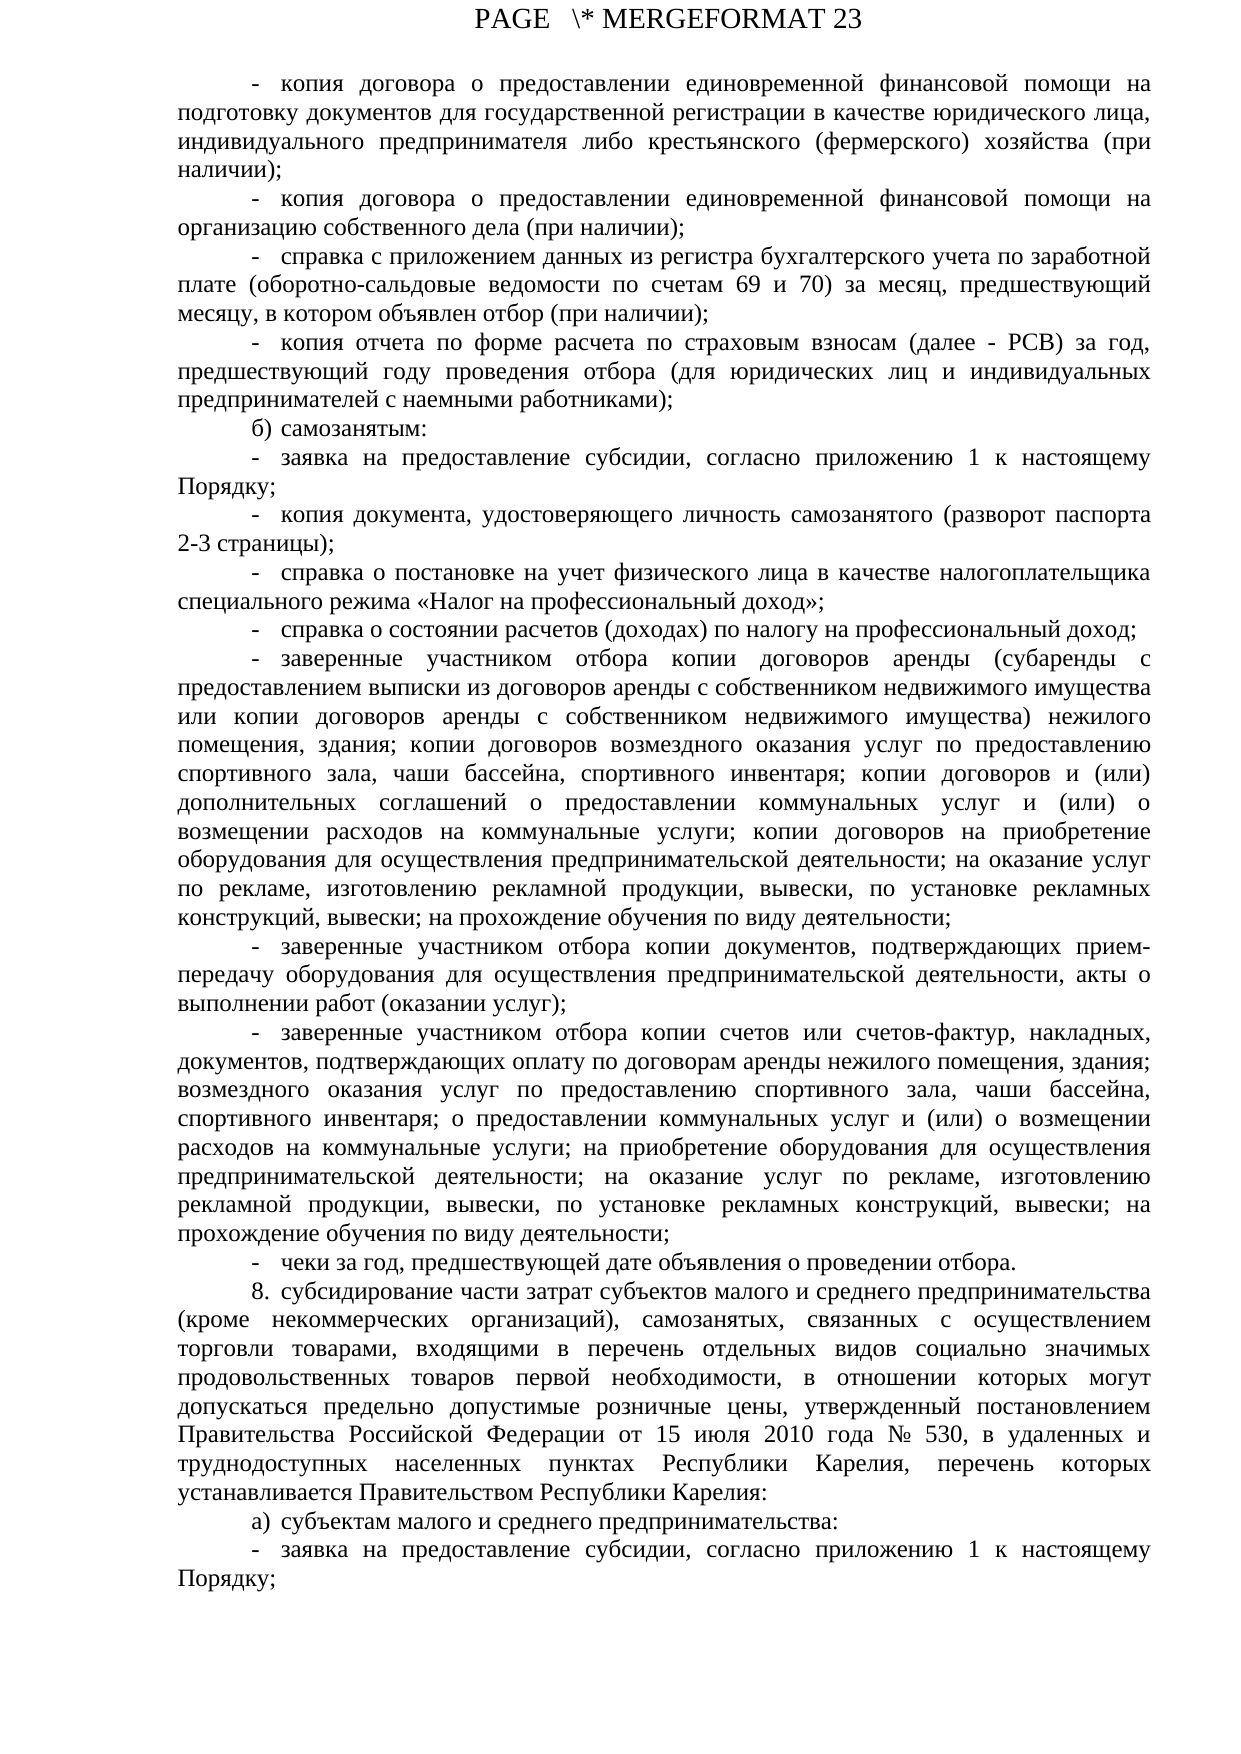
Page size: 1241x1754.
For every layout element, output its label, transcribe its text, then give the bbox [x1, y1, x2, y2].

text - справка с приложением данных из регистра бухгалтерского учета по заработной плате (оборотно-сальдовые ведомости по счетам 69 и 70) за месяц, предшествующий месяцу, в котором объявлен отбор (при наличии); [177, 241, 1152, 327]
text - заверенные участником отбора копии договоров аренды (субаренды с предоставлением выписки из договоров аренды с собственником недвижимого имущества или копии договоров аренды с собственником недвижимого имущества) нежилого помещения, здания; копии договоров возмездного оказания услуг по предоставлению спортивного зала, чаши бассейна, спортивного инвентаря; копии договоров и (или) дополнительных соглашений о предоставлении коммунальных услуг и (или) о возмещении расходов на коммунальные услуги; копии договоров на приобретение оборудования для осуществления предпринимательской деятельности; на оказание услуг по рекламе, изготовлению рекламной продукции, вывески, по установке рекламных конструкций, вывески; на прохождение обучения по виду деятельности; [177, 643, 1152, 931]
text б) самозанятым: [177, 413, 1152, 442]
text - заверенные участником отбора копии счетов или счетов-фактур, накладных, документов, подтверждающих оплату по договорам аренды нежилого помещения, здания; возмездного оказания услуг по предоставлению спортивного зала, чаши бассейна, спортивного инвентаря; о предоставлении коммунальных услуг и (или) о возмещении расходов на коммунальные услуги; на приобретение оборудования для осуществления предпринимательской деятельности; на оказание услуг по рекламе, изготовлению рекламной продукции, вывески, по установке рекламных конструкций, вывески; на прохождение обучения по виду деятельности; [177, 1017, 1152, 1247]
text - копия документа, удостоверяющего личность самозанятого (разворот паспорта 2-3 страницы); [177, 499, 1152, 557]
text - чеки за год, предшествующей дате объявления о проведении отбора. [177, 1247, 1152, 1276]
text - копия отчета по форме расчета по страховым взносам (далее - РСВ) за год, предшествующий году проведения отбора (для юридических лиц и индивидуальных предпринимателей с наемными работниками); [177, 327, 1152, 413]
text - заявка на предоставление субсидии, согласно приложению 1 к настоящему Порядку; [177, 442, 1152, 499]
text - копия договора о предоставлении единовременной финансовой помощи на подготовку документов для государственной регистрации в качестве юридического лица, индивидуального предпринимателя либо крестьянского (фермерского) хозяйства (при наличии); [177, 68, 1152, 183]
text 8. субсидирование части затрат субъектов малого и среднего предпринимательства (кроме некоммерческих организаций), самозанятых, связанных с осуществлением торговли товарами, входящими в перечень отдельных видов социально значимых продовольственных товаров первой необходимости, в отношении которых могут допускаться предельно допустимые розничные цены, утвержденный постановлением Правительства Российской Федерации от 15 июля 2010 года № 530, в удаленных и труднодоступных населенных пунктах Республики Карелия, перечень которых устанавливается Правительством Республики Карелия: [177, 1276, 1152, 1506]
text - справка о постановке на учет физического лица в качестве налогоплательщика специального режима «Налог на профессиональный доход»; [177, 557, 1152, 614]
text - заверенные участником отбора копии документов, подтверждающих прием-передачу оборудования для осуществления предпринимательской деятельности, акты о выполнении работ (оказании услуг); [177, 931, 1152, 1017]
text - копия договора о предоставлении единовременной финансовой помощи на организацию собственного дела (при наличии); [177, 183, 1152, 241]
text - заявка на предоставление субсидии, согласно приложению 1 к настоящему Порядку; [177, 1534, 1152, 1592]
text а) субъектам малого и среднего предпринимательства: [177, 1506, 1152, 1534]
text - справка о состоянии расчетов (доходах) по налогу на профессиональный доход; [177, 614, 1152, 643]
